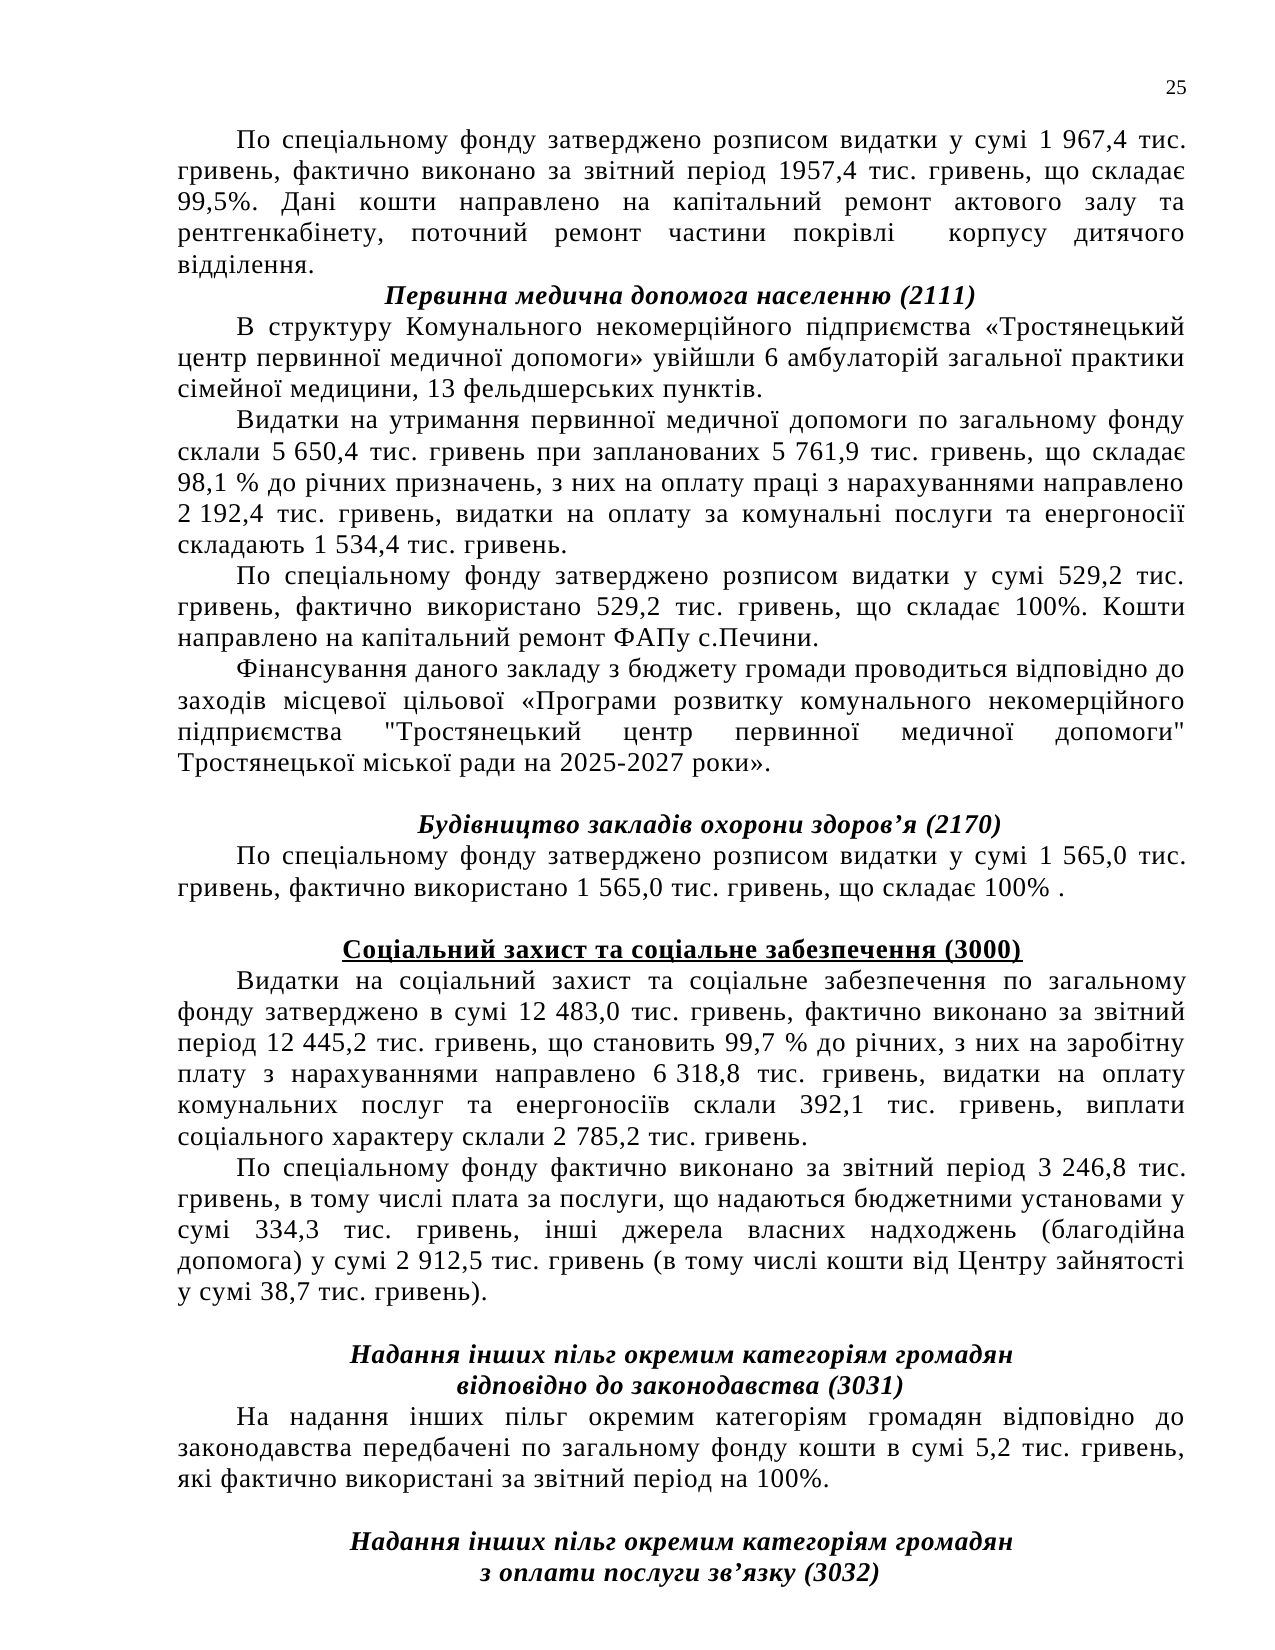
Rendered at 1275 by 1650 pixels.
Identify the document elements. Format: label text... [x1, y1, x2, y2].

text По спеціальному фонду затверджено розписом видатки у сумі 1 565,0 тис. гривень, фактично використано 1 565,0 тис. гривень, що складає 100% . [177, 839, 1186, 902]
text В структуру Комунального некомерційного підприємства «Тростянецький центр первинної медичної допомоги» увійшли 6 амбулаторій загальної практики сімейної медицини, 13 фельдшерських пунктів. [177, 310, 1186, 403]
text По спеціальному фонду фактично виконано за звітний період 3 246,8 тис. гривень, в тому числі плата за послуги, що надаються бюджетними установами у сумі 334,3 тис. гривень, інші джерела власних надходжень (благодійна допомога) у сумі 2 912,5 тис. гривень (в тому числі кошти від Центру зайнятості у сумі 38,7 тис. гривень). [177, 1151, 1186, 1307]
text Видатки на утримання первинної медичної допомоги по загальному фонду склали 5 650,4 тис. гривень при запланованих 5 761,9 тис. гривень, що складає 98,1 % до річних призначень, з них на оплату праці з нарахуваннями направлено 2 192,4 тис. гривень, видатки на оплату за комунальні послуги та енергоносії складають 1 534,4 тис. гривень. [177, 403, 1186, 559]
text По спеціальному фонду затверджено розписом видатки у сумі 529,2 тис. гривень, фактично використано 529,2 тис. гривень, що складає 100%. Кошти направлено на капітальний ремонт ФАПу с.Печини. [177, 559, 1186, 653]
text Надання інших пільг окремим категоріям громадян [177, 1525, 1186, 1556]
text По спеціальному фонду затверджено розписом видатки у сумі 1 967,4 тис. гривень, фактично виконано за звітний період 1957,4 тис. гривень, що складає 99,5%. Дані кошти направлено на капітальний ремонт актового залу та рентгенкабінету, поточний ремонт частини покрівлі корпусу дитячого відділення. [177, 123, 1186, 279]
text Первинна медична допомога населенню (2111) [177, 279, 1186, 310]
text Фінансування даного закладу з бюджету громади проводиться відповідно до заходів місцевої цільової «Програми розвитку комунального некомерційного підприємства "Тростянецький центр первинної медичної допомоги" Тростянецької міської ради на 2025-2027 роки». [177, 653, 1186, 777]
text Будівництво закладів охорони здоров’я (2170) [177, 808, 1186, 839]
text Видатки на соціальний захист та соціальне забезпечення по загальному фонду затверджено в сумі 12 483,0 тис. гривень, фактично виконано за звітний період 12 445,2 тис. гривень, що становить 99,7 % до річних, з них на заробітну плату з нарахуваннями направлено 6 318,8 тис. гривень, видатки на оплату комунальних послуг та енергоносіїв склали 392,1 тис. гривень, виплати соціального характеру склали 2 785,2 тис. гривень. [177, 964, 1186, 1151]
text з оплати послуги зв’язку (3032) [177, 1556, 1186, 1587]
text На надання інших пільг окремим категоріям громадян відповідно до законодавства передбачені по загальному фонду кошти в сумі 5,2 тис. гривень, які фактично використані за звітний період на 100%. [177, 1400, 1186, 1493]
text відповідно до законодавства (3031) [177, 1369, 1186, 1400]
text Соціальний захист та соціальне забезпечення (3000) [177, 933, 1186, 964]
text Надання інших пільг окремим категоріям громадян [177, 1338, 1186, 1369]
